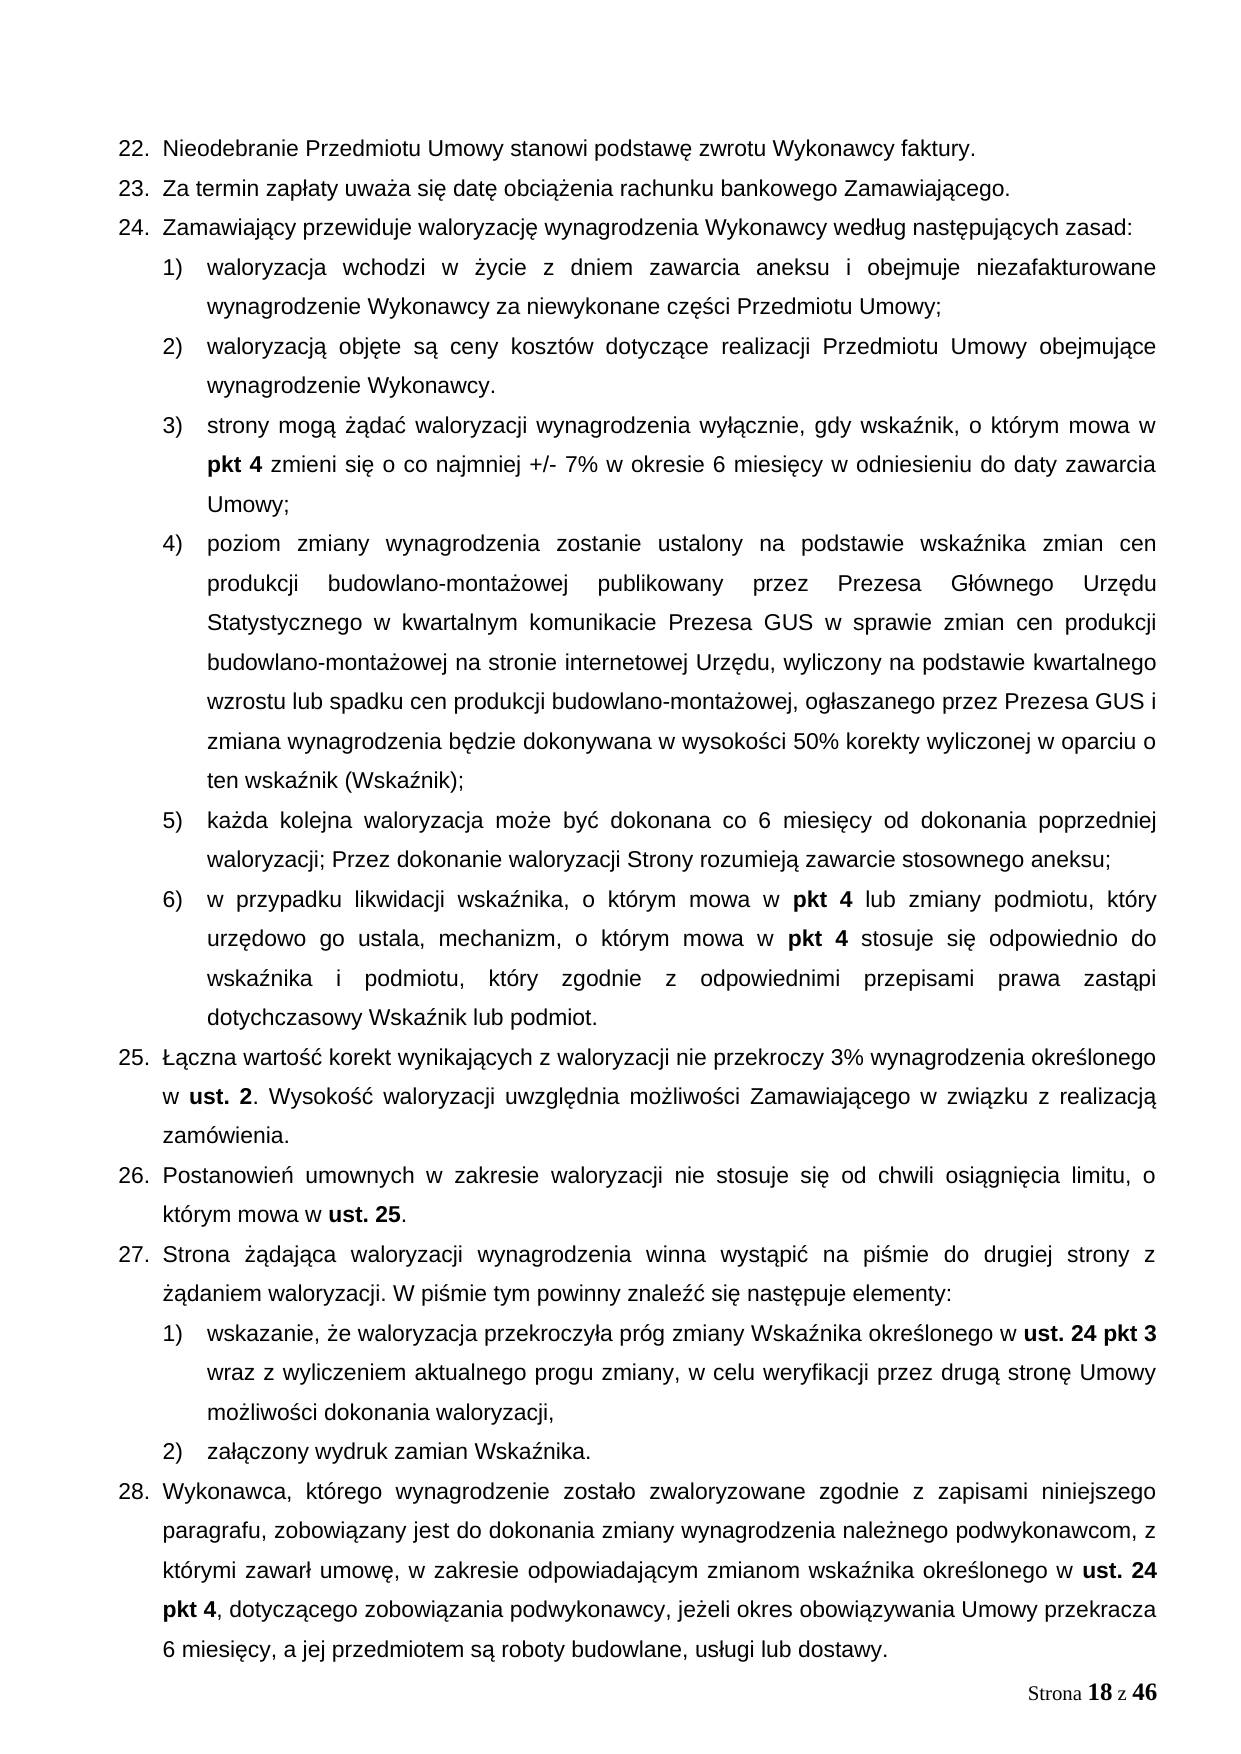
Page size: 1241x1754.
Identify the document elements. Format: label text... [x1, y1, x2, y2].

list strony mogą żądać waloryzacji wynagrodzenia wyłącznie, gdy wskaźnik, o którym mowa w pkt 4 zmieni się o co najmniej +/- 7% w okresie 6 miesięcy w odniesieniu do daty zawarcia Umowy; [162, 412, 1157, 517]
list Za termin zapłaty uważa się datę obciążenia rachunku bankowego Zamawiającego. [118, 175, 1157, 201]
list wskazanie, że waloryzacja przekroczyła próg zmiany Wskaźnika określonego w ust. 24 pkt 3 wraz z wyliczeniem aktualnego progu zmiany, w celu weryfikacji przez drugą stronę Umowy możliwości dokonania waloryzacji, [162, 1320, 1157, 1425]
list Nieodebranie Przedmiotu Umowy stanowi podstawę zwrotu Wykonawcy faktury. [118, 135, 1157, 162]
list waloryzacja wchodzi w życie z dniem zawarcia aneksu i obejmuje niezafakturowane wynagrodzenie Wykonawcy za niewykonane części Przedmiotu Umowy; [162, 254, 1157, 320]
list Wykonawca, którego wynagrodzenie zostało zwaloryzowane zgodnie z zapisami niniejszego paragrafu, zobowiązany jest do dokonania zmiany wynagrodzenia należnego podwykonawcom, z którymi zawarł umowę, w zakresie odpowiadającym zmianom wskaźnika określonego w ust. 24 pkt 4, dotyczącego zobowiązania podwykonawcy, jeżeli okres obowiązywania Umowy przekracza 6 miesięcy, a jej przedmiotem są roboty budowlane, usługi lub dostawy. [118, 1478, 1157, 1662]
list w przypadku likwidacji wskaźnika, o którym mowa w pkt 4 lub zmiany podmiotu, który urzędowo go ustala, mechanizm, o którym mowa w pkt 4 stosuje się odpowiednio do wskaźnika i podmiotu, który zgodnie z odpowiednimi przepisami prawa zastąpi dotychczasowy Wskaźnik lub podmiot. [162, 886, 1157, 1030]
list Zamawiający przewiduje waloryzację wynagrodzenia Wykonawcy według następujących zasad: [118, 214, 1157, 241]
list każda kolejna waloryzacja może być dokonana co 6 miesięcy od dokonania poprzedniej waloryzacji; Przez dokonanie waloryzacji Strony rozumieją zawarcie stosownego aneksu; [162, 807, 1157, 872]
list poziom zmiany wynagrodzenia zostanie ustalony na podstawie wskaźnika zmian cen produkcji budowlano-montażowej publikowany przez Prezesa Głównego Urzędu Statystycznego w kwartalnym komunikacie Prezesa GUS w sprawie zmian cen produkcji budowlano-montażowej na stronie internetowej Urzędu, wyliczony na podstawie kwartalnego wzrostu lub spadku cen produkcji budowlano-montażowej, ogłaszanego przez Prezesa GUS i zmiana wynagrodzenia będzie dokonywana w wysokości 50% korekty wyliczonej w oparciu o ten wskaźnik (Wskaźnik); [162, 530, 1157, 793]
list Postanowień umownych w zakresie waloryzacji nie stosuje się od chwili osiągnięcia limitu, o którym mowa w ust. 25. [118, 1162, 1157, 1228]
list Strona żądająca waloryzacji wynagrodzenia winna wystąpić na piśmie do drugiej strony z żądaniem waloryzacji. W piśmie tym powinny znaleźć się następuje elementy: [118, 1241, 1157, 1307]
list waloryzacją objęte są ceny kosztów dotyczące realizacji Przedmiotu Umowy obejmujące wynagrodzenie Wykonawcy. [162, 333, 1157, 399]
list załączony wydruk zamian Wskaźnika. [162, 1438, 1157, 1464]
list Łączna wartość korekt wynikających z waloryzacji nie przekroczy 3% wynagrodzenia określonego w ust. 2. Wysokość waloryzacji uwzględnia możliwości Zamawiającego w związku z realizacją zamówienia. [118, 1043, 1157, 1149]
